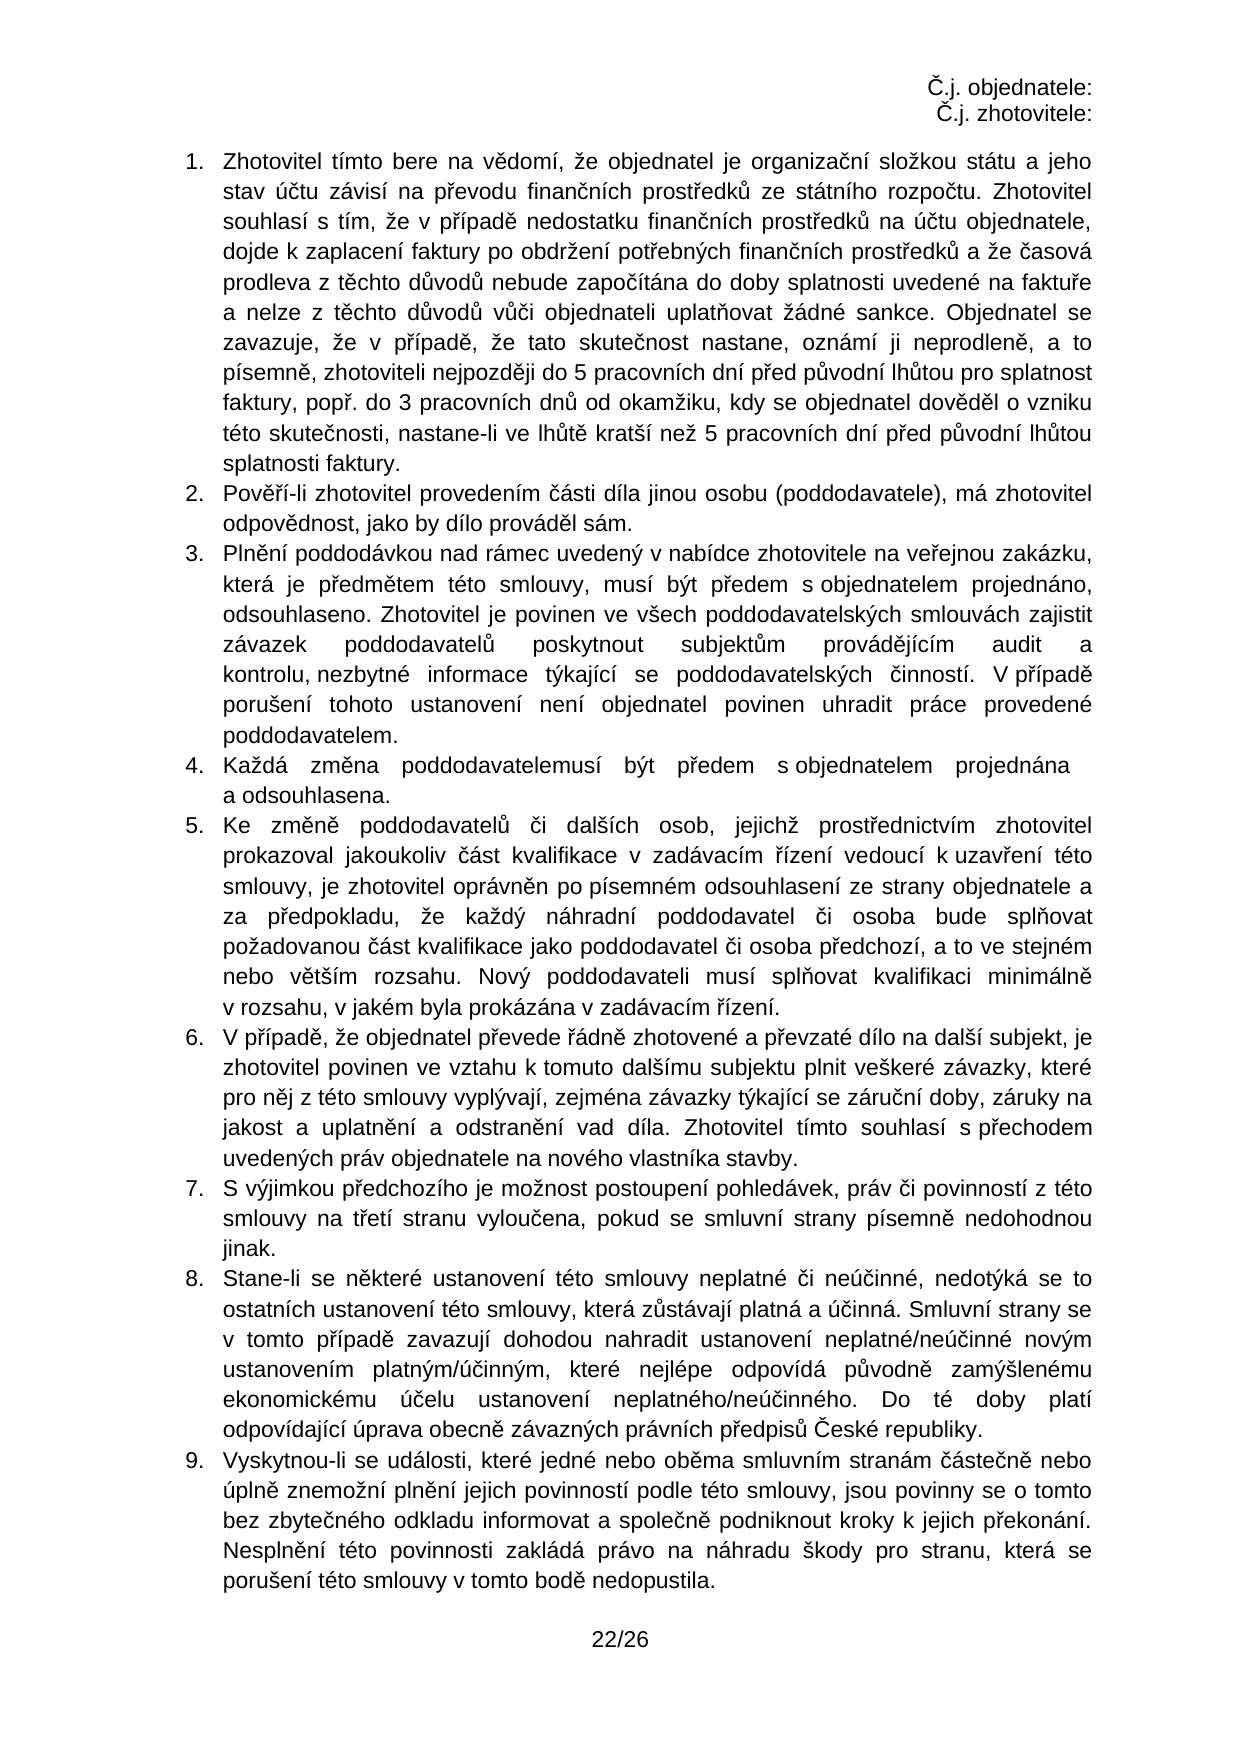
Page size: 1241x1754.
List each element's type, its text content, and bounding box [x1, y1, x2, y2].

list V případě, že objednatel převede řádně zhotovené a převzaté dílo na další subjekt, je zhotovitel povinen ve vztahu k tomuto dalšímu subjektu plnit veškeré závazky, které pro něj z této smlouvy vyplývají, zejména závazky týkající se záruční doby, záruky na jakost a uplatnění a odstranění vad díla. Zhotovitel tímto souhlasí s přechodem uvedených práv objednatele na nového vlastníka stavby. [185, 1024, 1093, 1171]
list S výjimkou předchozího je možnost postoupení pohledávek, práv či povinností z této smlouvy na třetí stranu vyloučena, pokud se smluvní strany písemně nedohodnou jinak. [185, 1175, 1093, 1261]
list Vyskytnou-li se události, které jedné nebo oběma smluvním stranám částečně nebo úplně znemožní plnění jejich povinností podle této smlouvy, jsou povinny se o tomto bez zbytečného odkladu informovat a společně podniknout kroky k jejich překonání. Nesplnění této povinnosti zakládá právo na náhradu škody pro stranu, která se porušení této smlouvy v tomto bodě nedopustila. [185, 1447, 1093, 1594]
list Pověří-li zhotovitel provedením části díla jinou osobu (poddodavatele), má zhotovitel odpovědnost, jako by dílo prováděl sám. [185, 480, 1093, 536]
list Stane-li se některé ustanovení této smlouvy neplatné či neúčinné, nedotýká se to ostatních ustanovení této smlouvy, která zůstávají platná a účinná. Smluvní strany se v tomto případě zavazují dohodou nahradit ustanovení neplatné/neúčinné novým ustanovením platným/účinným, které nejlépe odpovídá původně zamýšlenému ekonomickému účelu ustanovení neplatného/neúčinného. Do té doby platí odpovídající úprava obecně závazných právních předpisů České republiky. [185, 1265, 1093, 1443]
list Plnění poddodávkou nad rámec uvedený v nabídce zhotovitele na veřejnou zakázku, která je předmětem této smlouvy, musí být předem s objednatelem projednáno, odsouhlaseno. Zhotovitel je povinen ve všech poddodavatelských smlouvách zajistit závazek poddodavatelů poskytnout subjektům provádějícím audit a kontrolu, nezbytné informace týkající se poddodavatelských činností. V případě porušení tohoto ustanovení není objednatel povinen uhradit práce provedené poddodavatelem. [185, 540, 1093, 748]
list Zhotovitel tímto bere na vědomí, že objednatel je organizační složkou státu a jeho stav účtu závisí na převodu finančních prostředků ze státního rozpočtu. Zhotovitel souhlasí s tím, že v případě nedostatku finančních prostředků na účtu objednatele, dojde k zaplacení faktury po obdržení potřebných finančních prostředků a že časová prodleva z těchto důvodů nebude započítána do doby splatnosti uvedené na faktuře a nelze z těchto důvodů vůči objednateli uplatňovat žádné sankce. Objednatel se zavazuje, že v případě, že tato skutečnost nastane, oznámí ji neprodleně, a to písemně, zhotoviteli nejpozději do 5 pracovních dní před původní lhůtou pro splatnost faktury, popř. do 3 pracovních dnů od okamžiku, kdy se objednatel dověděl o vzniku této skutečnosti, nastane-li ve lhůtě kratší než 5 pracovních dní před původní lhůtou splatnosti faktury. [185, 148, 1093, 476]
list Každá změna poddodavatelemusí být předem s objednatelem projednána a odsouhlasena. [185, 752, 1093, 808]
list Ke změně poddodavatelů či dalších osob, jejichž prostřednictvím zhotovitel prokazoval jakoukoliv část kvalifikace v zadávacím řízení vedoucí k uzavření této smlouvy, je zhotovitel oprávněn po písemném odsouhlasení ze strany objednatele a za předpokladu, že každý náhradní poddodavatel či osoba bude splňovat požadovanou část kvalifikace jako poddodavatel či osoba předchozí, a to ve stejném nebo větším rozsahu. Nový poddodavateli musí splňovat kvalifikaci minimálně v rozsahu, v jakém byla prokázána v zadávacím řízení. [185, 812, 1093, 1020]
